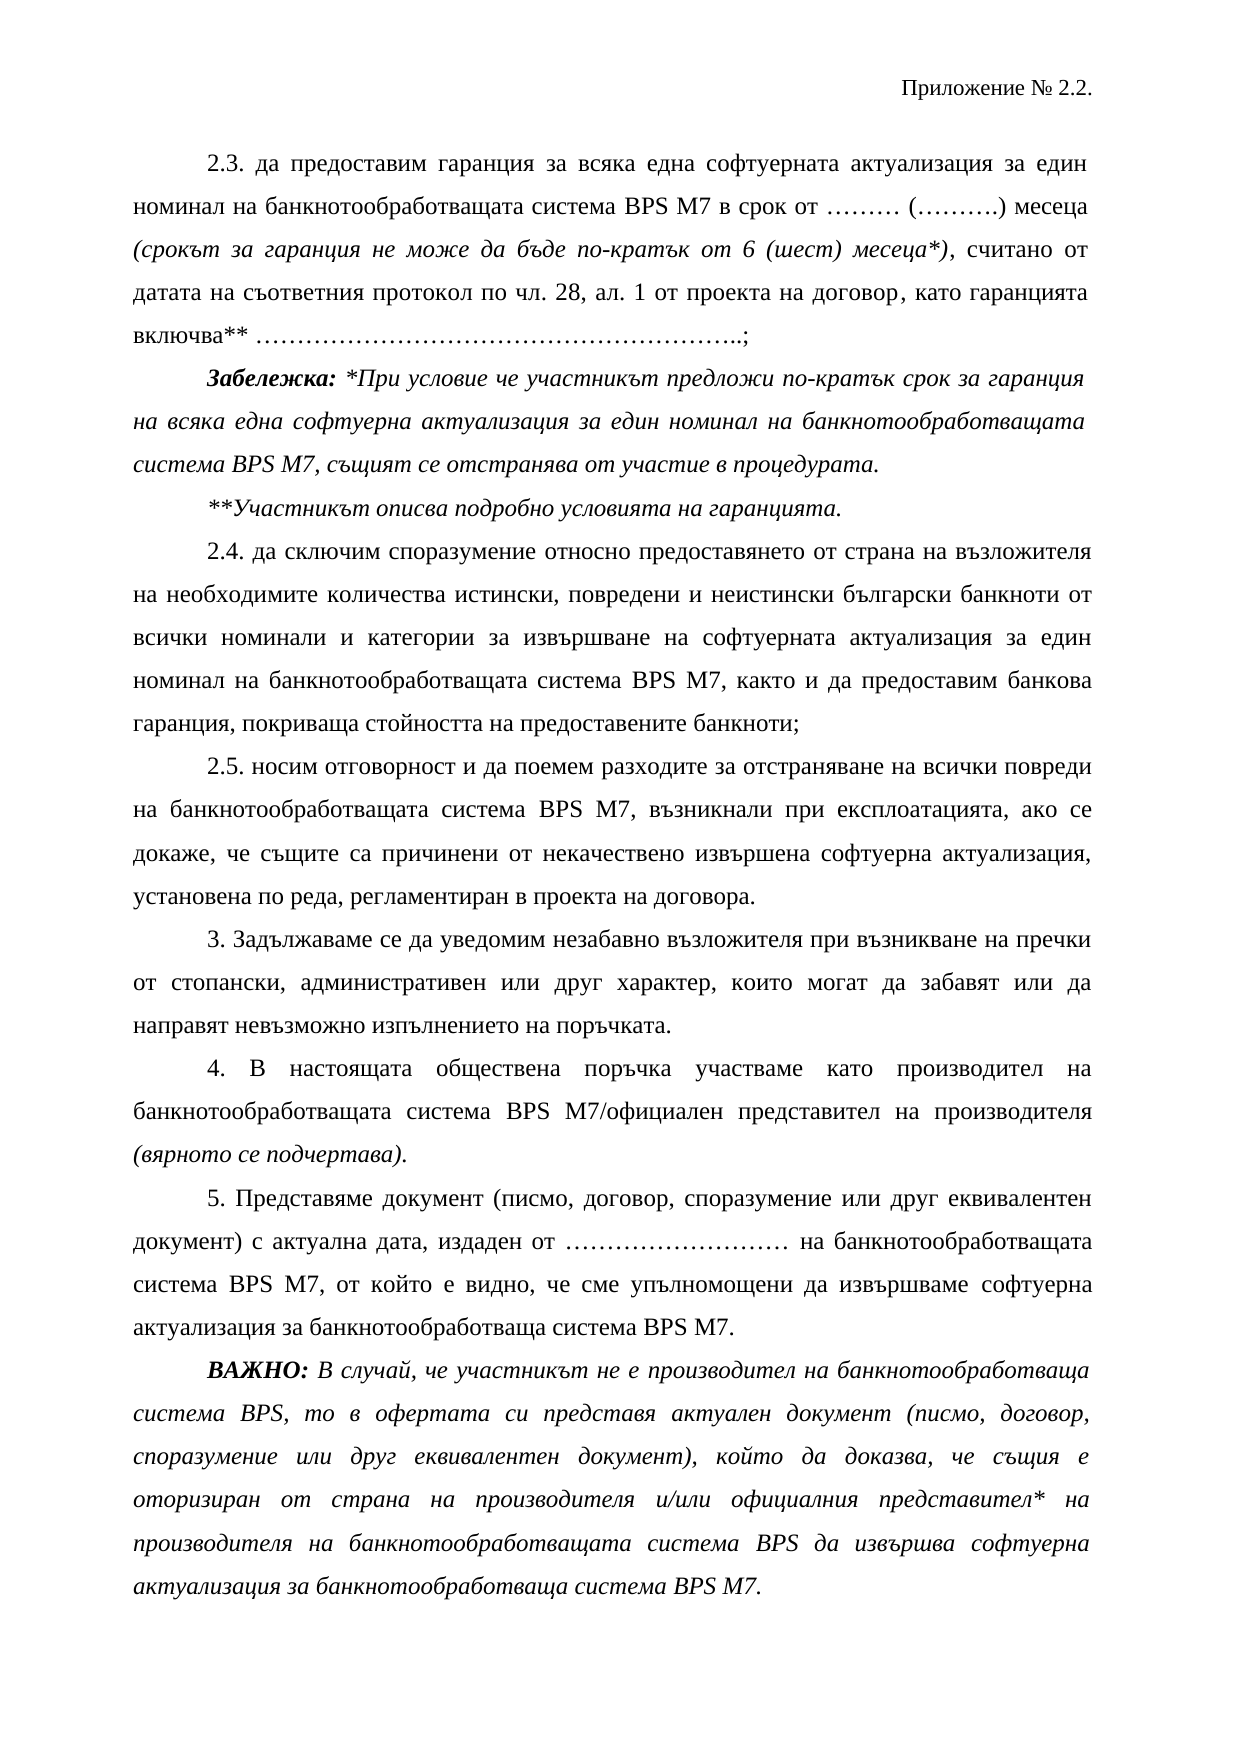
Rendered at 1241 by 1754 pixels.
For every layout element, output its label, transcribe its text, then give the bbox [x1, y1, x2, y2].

text 2.3. да предоставим гаранция за всяка една софтуерната актуализация за един номинал на банкнотообработващата система BPS М7 в срок от ……… (……….) месеца (срокът за гаранция не може да бъде по-кратък от 6 (шест) месеца*), считано от датата на съответния протокол по чл. 28, ал. 1 от проекта на договор, като гаранцията включва** …………………………………………………..; [133, 148, 1088, 349]
list 3. Задължаваме се да уведомим незабавно възложителя при възникване на пречки от стопански, административен или друг характер, които могат да забавят или да направят невъзможно изпълнението на поръчката. [133, 924, 1093, 1039]
text Забележка: *При условие че участникът предложи по-кратък срок за гаранция на всяка една софтуерна актуализация за един номинал на банкнотообработващата система BPS М7, същият се отстранява от участие в процедурата. [133, 363, 1088, 478]
text **Участникът описва подробно условията на гаранцията. [133, 493, 1088, 521]
list 4. В настоящата обществена поръчка участваме като производител на банкнотообработващата система BPS М7/официален представител на производителя (вярното се подчертава). [133, 1053, 1093, 1168]
text 5. Представяме документ (писмо, договор, споразумение или друг еквивалентен документ) с актуална дата, издаден от ……………………… на банкнотообработващата система BPS М7, от който е видно, че сме упълномощени да извършваме софтуерна актуализация за банкнотообработваща система BPS М7. [133, 1183, 1093, 1341]
text ВАЖНО: В случай, че участникът не е производител на банкнотообработваща система BPS, то в офертата си представя актуален документ (писмо, договор, споразумение или друг еквивалентен документ), който да доказва, че същия е оторизиран от страна на производителя и/или официалния представител* на производителя на банкнотообработващата система BPS да извършва софтуерна актуализация за банкнотообработваща система BPS М7. [133, 1355, 1093, 1599]
text 2.4. да сключим споразумение относно предоставянето от страна на възложителя на необходимите количества истински, повредени и неистински български банкноти от всички номинали и категории за извършване на софтуерната актуализация за един номинал на банкнотообработващата система BPS М7, както и да предоставим банкова гаранция, покриваща стойността на предоставените банкноти; [133, 536, 1093, 737]
text 2.5. носим отговорност и да поемем разходите за отстраняване на всички повреди на банкнотообработващата система BPS М7, възникнали при експлоатацията, ако се докаже, че същите са причинени от некачествено извършена софтуерна актуализация, установена по реда, регламентиран в проекта на договора. [133, 751, 1093, 909]
